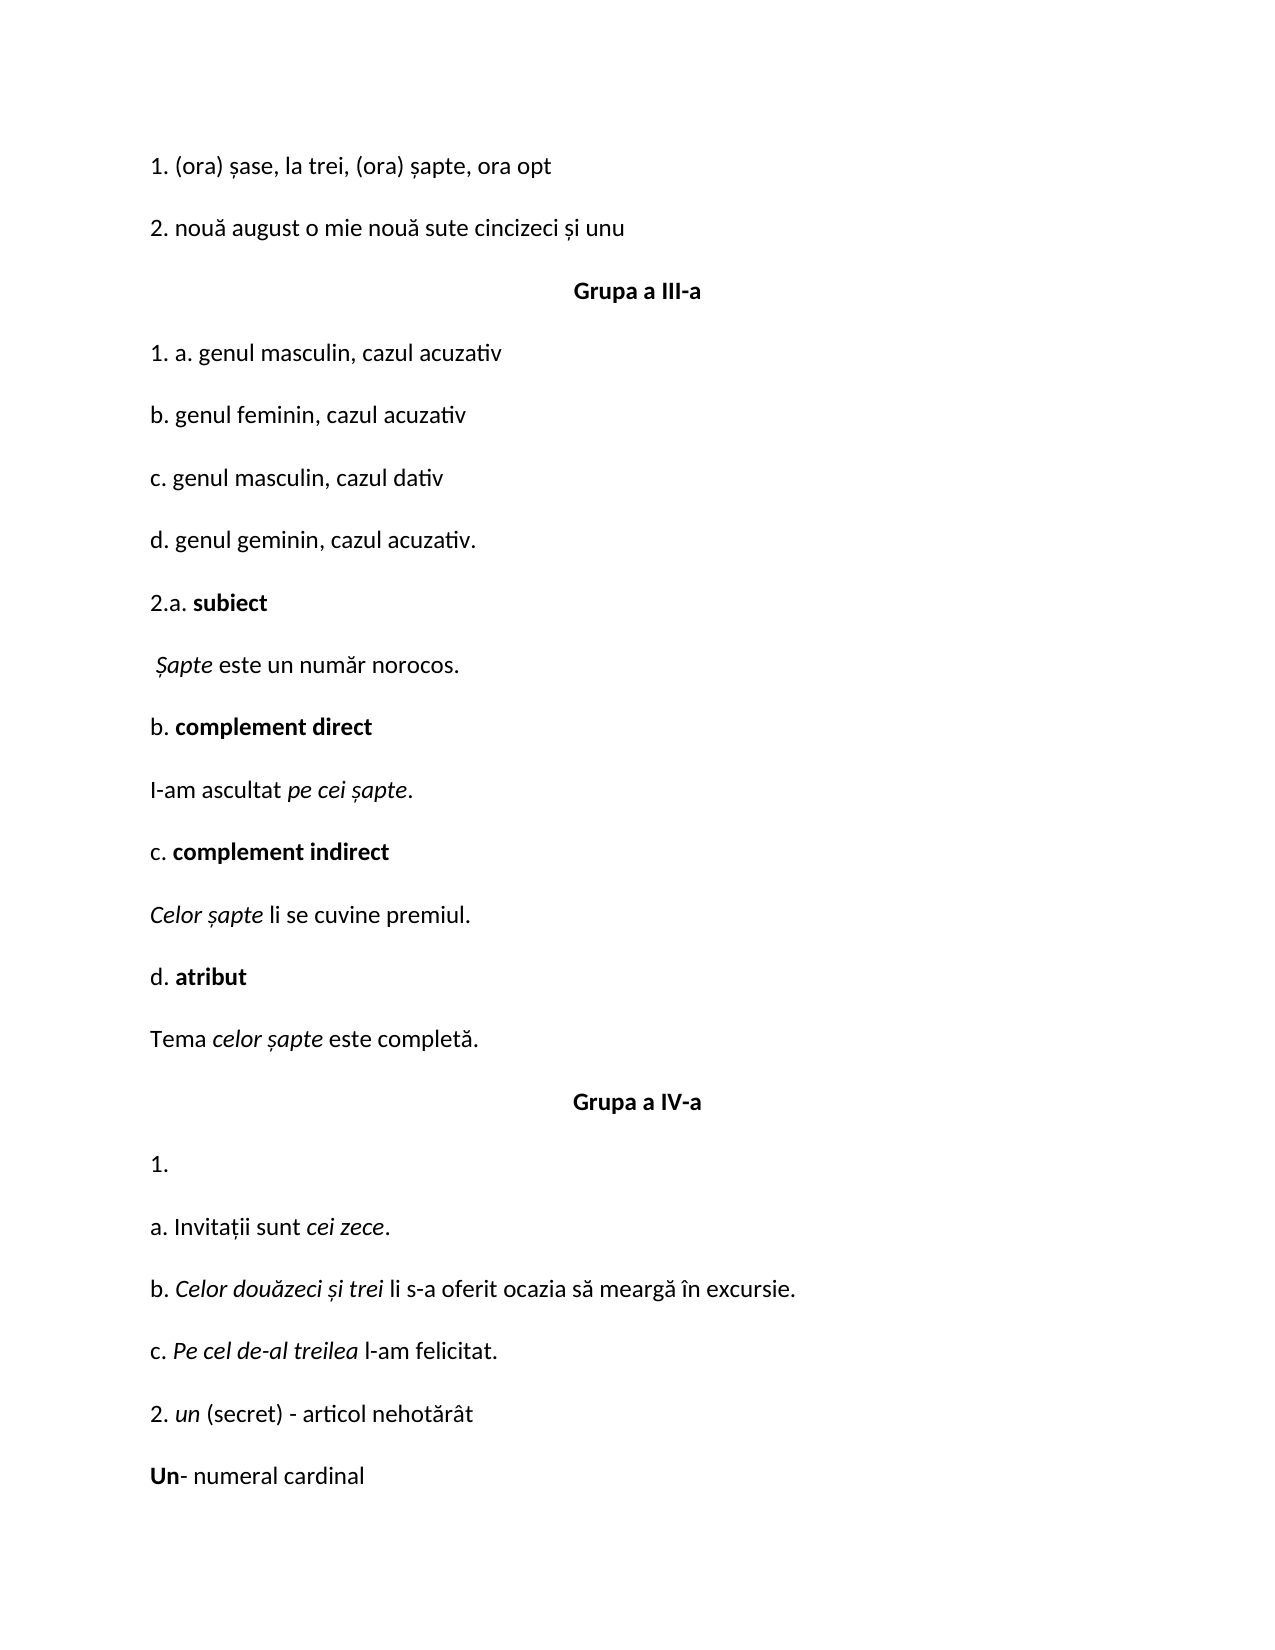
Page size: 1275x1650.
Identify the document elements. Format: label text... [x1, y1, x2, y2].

text b. genul feminin, cazul acuzativ [150, 399, 1125, 430]
text c. complement indirect [150, 836, 1125, 867]
text c. genul masculin, cazul dativ [150, 462, 1125, 492]
text 1. a. genul masculin, cazul acuzativ [150, 337, 1125, 368]
text a. Invitaţii sunt cei zece. [150, 1211, 1125, 1241]
text 1. (ora) şase, la trei, (ora) şapte, ora opt [150, 150, 1125, 181]
text 1. [150, 1148, 1125, 1179]
text 2. un (secret) - articol nehotărât [150, 1398, 1125, 1428]
text Tema celor şapte este completă. [150, 1023, 1125, 1054]
text Şapte este un număr norocos. [150, 649, 1125, 680]
text I-am ascultat pe cei şapte. [150, 774, 1125, 804]
text 2.a. subiect [150, 587, 1125, 617]
text 2. nouă august o mie nouă sute cincizeci şi unu [150, 212, 1125, 243]
text d. genul geminin, cazul acuzativ. [150, 524, 1125, 555]
text Grupa a IV-a [150, 1086, 1125, 1116]
text d. atribut [150, 961, 1125, 992]
text b. Celor douăzeci şi trei li s-a oferit ocazia să meargă în excursie. [150, 1273, 1125, 1304]
text b. complement direct [150, 712, 1125, 742]
text Celor şapte li se cuvine premiul. [150, 899, 1125, 929]
text Grupa a III-a [150, 275, 1125, 305]
text c. Pe cel de-al treilea l-am felicitat. [150, 1336, 1125, 1366]
text Un- numeral cardinal [150, 1460, 1125, 1491]
